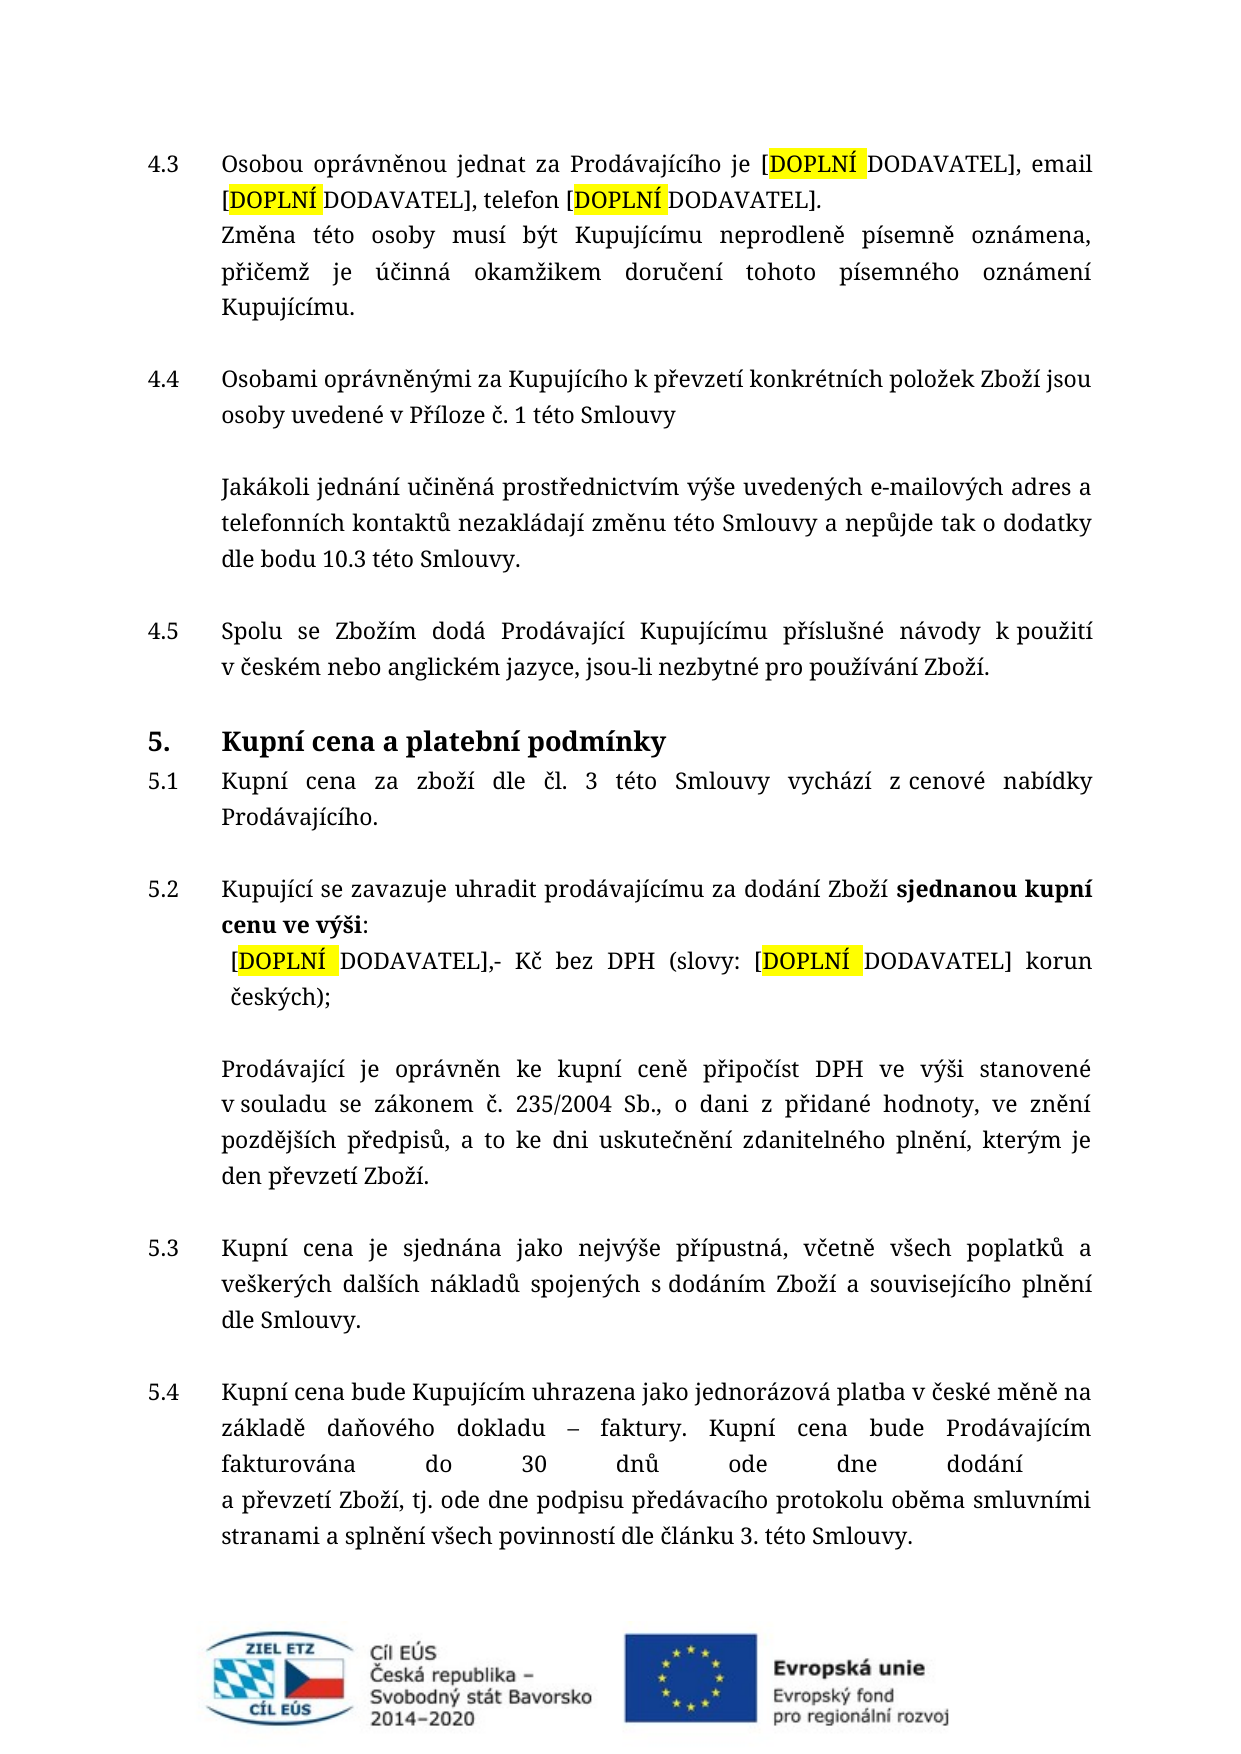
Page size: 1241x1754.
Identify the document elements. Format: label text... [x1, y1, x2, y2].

text 5.1 Kupní cena za zboží dle čl. 3 této Smlouvy vychází z cenové nabídky Prodávajícího. [148, 765, 1093, 832]
text 5. Kupní cena a platební podmínky [148, 723, 1093, 759]
text 5.2 Kupující se zavazuje uhradit prodávajícímu za dodání Zboží sjednanou kupní cenu ve výši: [148, 873, 1093, 940]
text 4.5 Spolu se Zbožím dodá Prodávající Kupujícímu příslušné návody k použití v českém nebo anglickém jazyce, jsou-li nezbytné pro používání Zboží. [148, 615, 1093, 682]
text Prodávající je oprávněn ke kupní ceně připočíst DPH ve výši stanovené v souladu se zákonem č. 235/2004 Sb., o dani z přidané hodnoty, ve znění pozdějších předpisů, a to ke dni uskutečnění zdanitelného plnění, kterým je den převzetí Zboží. [221, 1052, 1093, 1192]
text 4.3 Osobou oprávněnou jednat za Prodávajícího je [DOPLNÍ DODAVATEL], email [DOPLNÍ DODAVATEL], telefon [DOPLNÍ DODAVATEL]. [148, 148, 1093, 215]
text Jakákoli jednání učiněná prostřednictvím výše uvedených e-mailových adres a telefonních kontaktů nezakládají změnu této Smlouvy a nepůjde tak o dodatky dle bodu 10.3 této Smlouvy. [221, 471, 1093, 574]
picture [147, 1621, 1000, 1754]
text Změna této osoby musí být Kupujícímu neprodleně písemně oznámena, přičemž je účinná okamžikem doručení tohoto písemného oznámení Kupujícímu. [148, 219, 1093, 323]
list [DOPLNÍ DODAVATEL],- Kč bez DPH (slovy: [DOPLNÍ DODAVATEL] korun českých); [230, 945, 1093, 1012]
text 5.3 Kupní cena je sjednána jako nejvýše přípustná, včetně všech poplatků a veškerých dalších nákladů spojených s dodáním Zboží a souvisejícího plnění dle Smlouvy. [148, 1232, 1093, 1335]
text 4.4 Osobami oprávněnými za Kupujícího k převzetí konkrétních položek Zboží jsou osoby uvedené v Příloze č. 1 této Smlouvy [148, 363, 1093, 430]
text 5.4 Kupní cena bude Kupujícím uhrazena jako jednorázová platba v české měně na základě daňového dokladu – faktury. Kupní cena bude Prodávajícím fakturována do 30 dnů ode dne dodání a převzetí Zboží, tj. ode dne podpisu předávacího protokolu oběma smluvními stranami a splnění všech povinností dle článku 3. této Smlouvy. [148, 1376, 1093, 1551]
